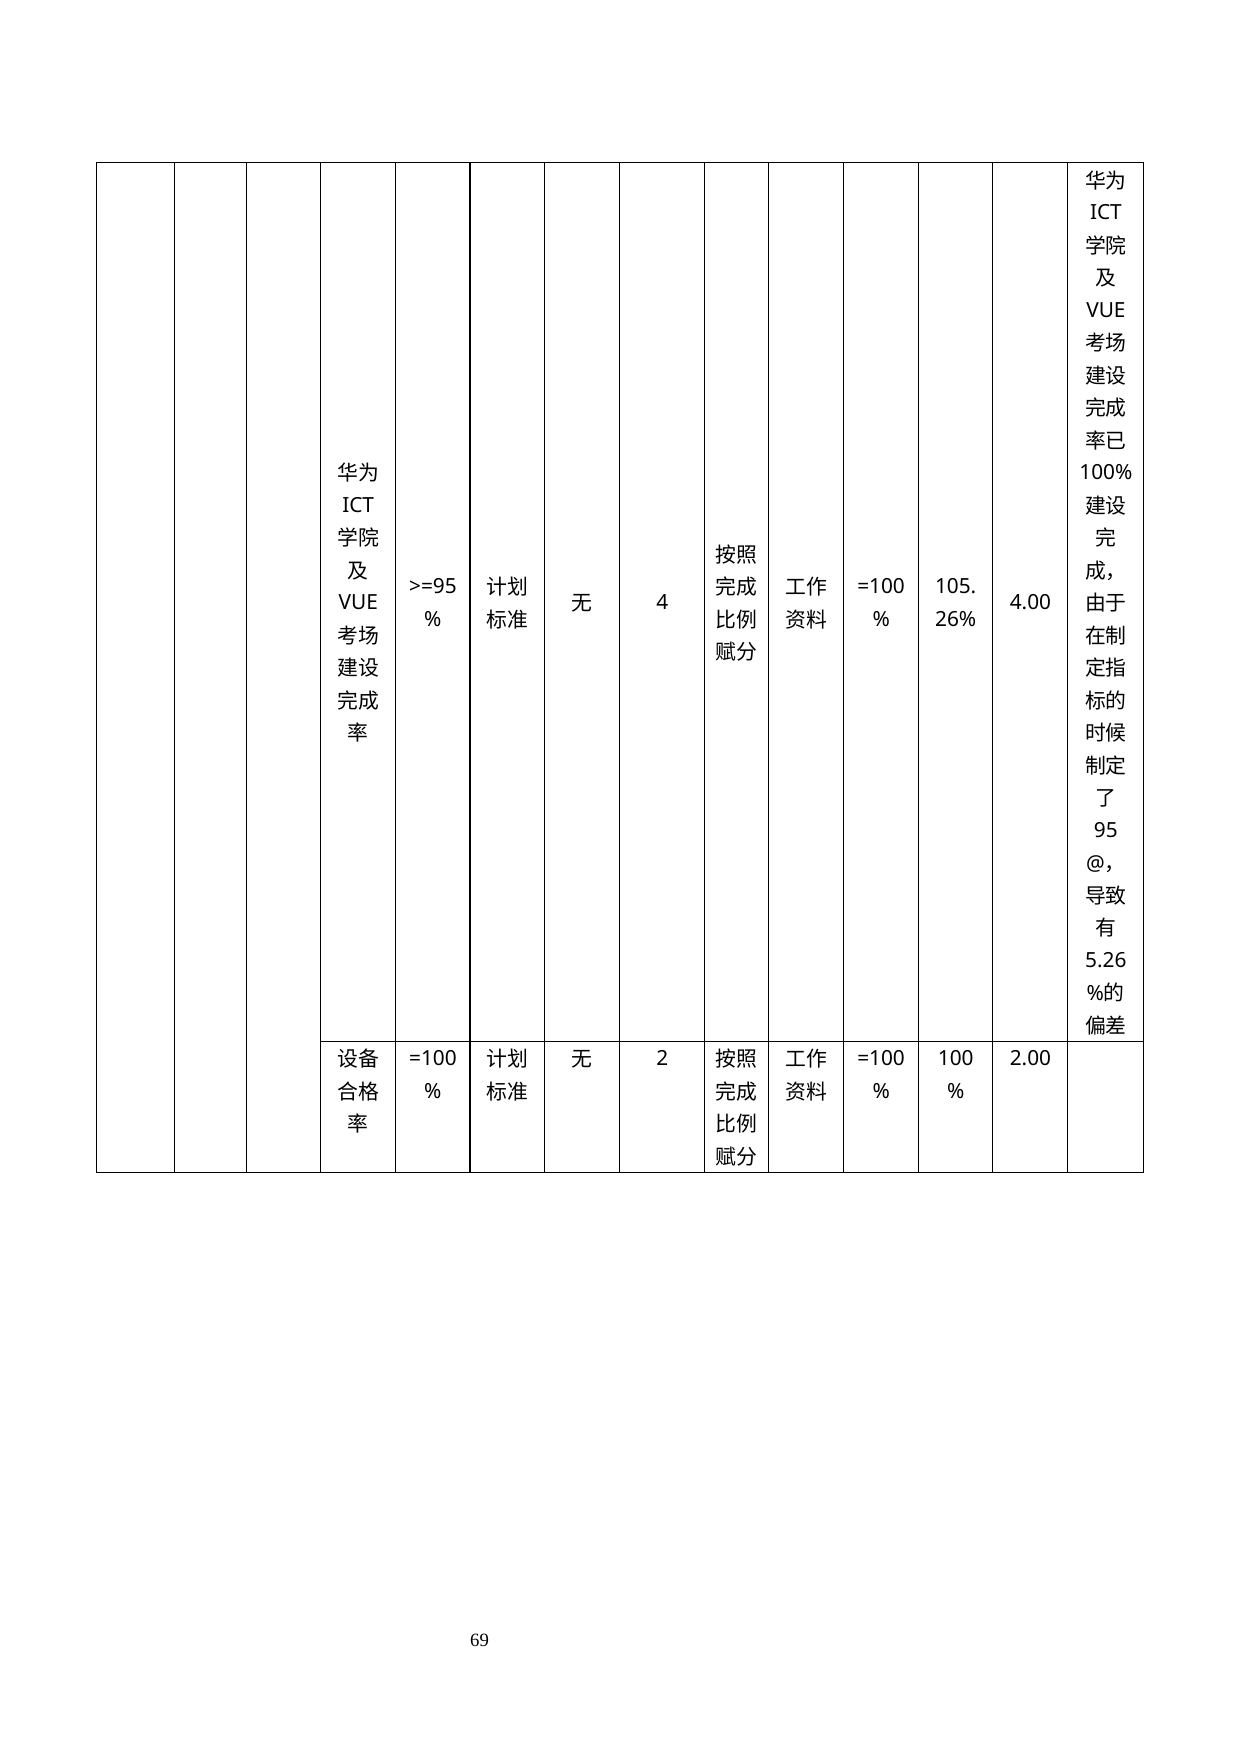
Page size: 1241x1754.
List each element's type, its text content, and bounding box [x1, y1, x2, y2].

table_cell 无 [545, 163, 619, 1041]
table_cell 105.26% [919, 163, 992, 1041]
table_cell 华为ICT学院及VUE考场建设完成率 [321, 163, 395, 1041]
table_cell 无 [545, 1042, 619, 1172]
table_cell 按照完成比例赋分 [705, 163, 768, 1041]
table_cell >=95% [396, 163, 469, 1041]
table_cell 4 [620, 163, 704, 1041]
table_cell 2 [620, 1042, 704, 1172]
table_cell 按照完成比例赋分 [705, 1042, 768, 1172]
table_cell 4.00 [993, 163, 1067, 1041]
table_cell 工作资料 [769, 1042, 843, 1172]
table_cell 100% [919, 1042, 992, 1172]
table_cell 工作资料 [769, 163, 843, 1041]
table_cell [1068, 1042, 1143, 1172]
table_cell 计划标准 [471, 163, 544, 1041]
table_cell 2.00 [993, 1042, 1067, 1172]
table_cell =100% [396, 1042, 469, 1172]
table_cell 华为ICT学院及VUE考场建设完成率已100%建设完成，由于在制定指标的时候制定了95@，导致有5.26%的偏差 [1068, 163, 1143, 1041]
table_cell 计划标准 [471, 1042, 544, 1172]
table_cell =100% [844, 163, 918, 1041]
table_cell 设备合格率 [321, 1042, 395, 1172]
table_cell =100% [844, 1042, 918, 1172]
